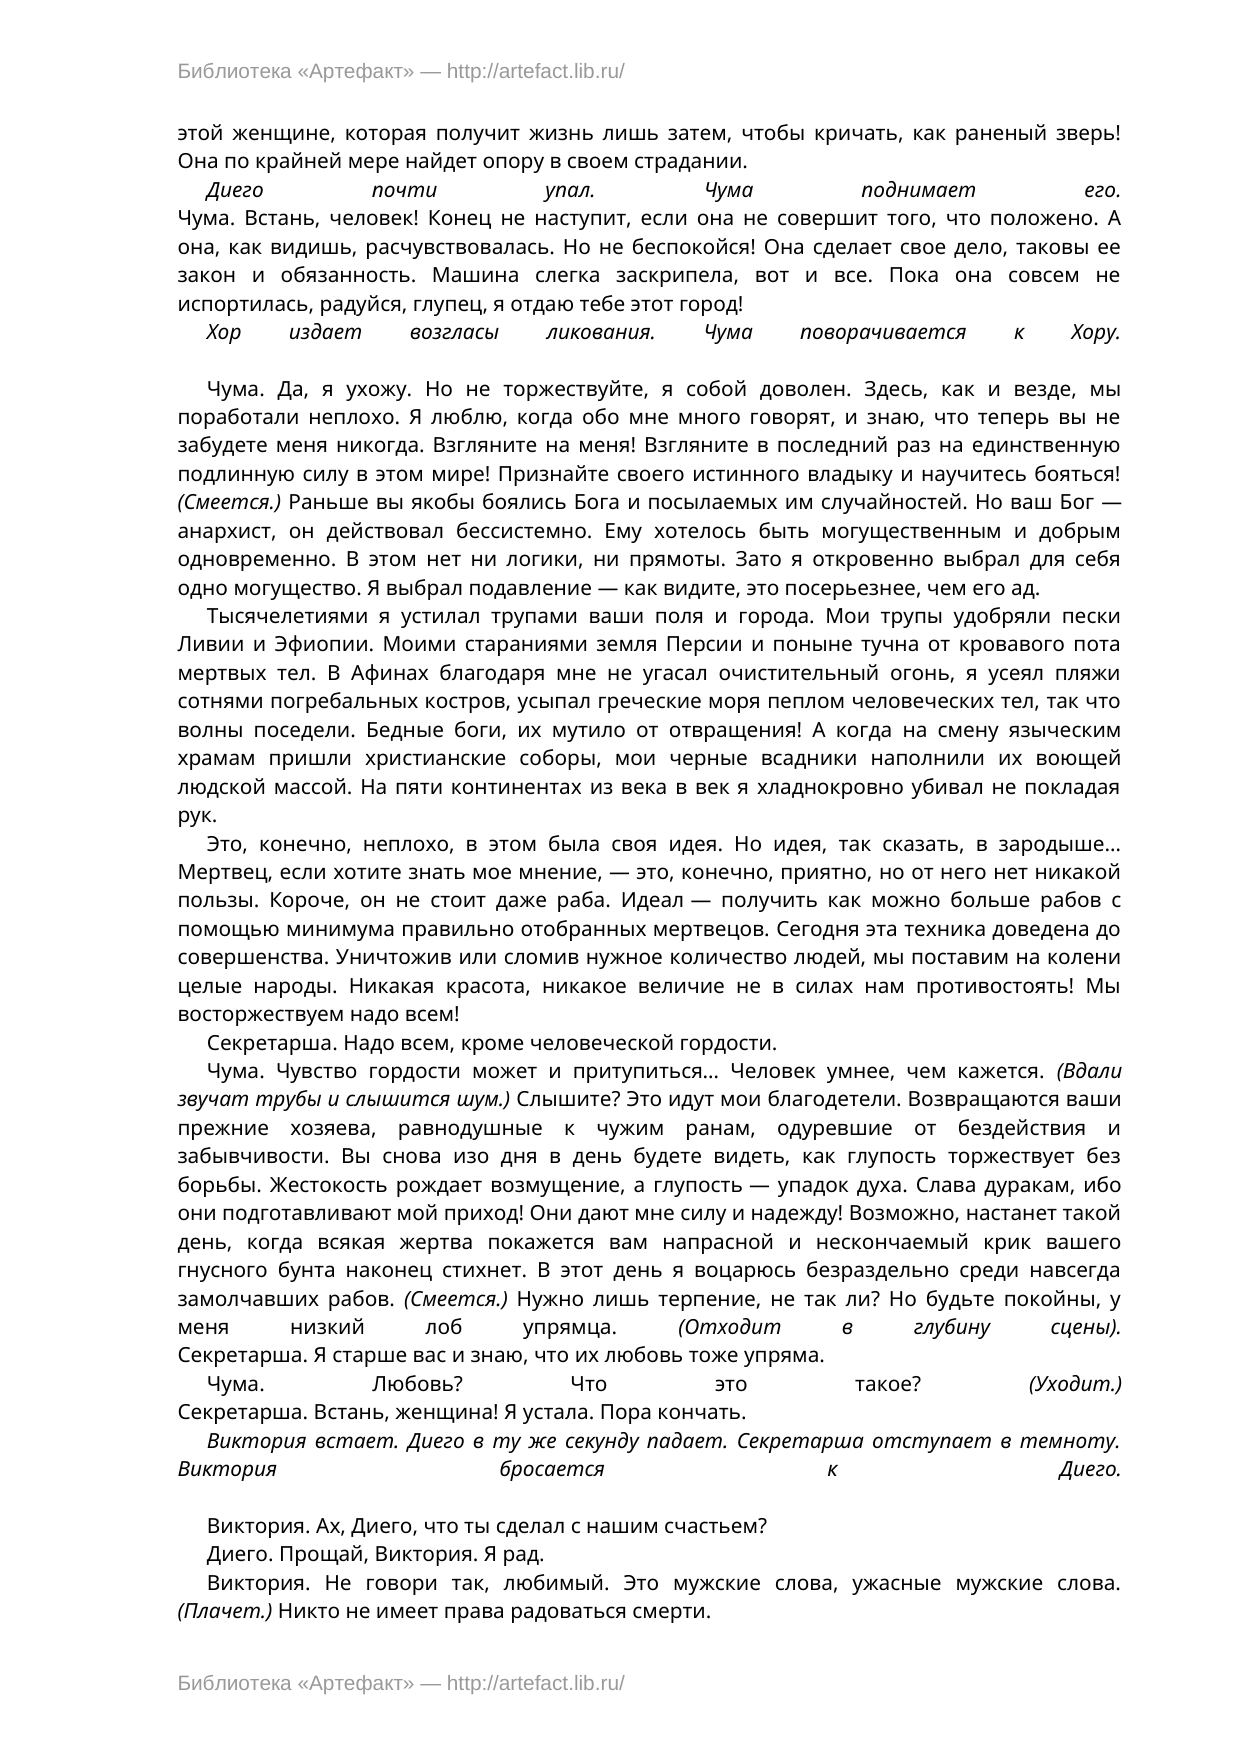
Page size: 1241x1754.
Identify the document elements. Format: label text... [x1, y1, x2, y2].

text Чума. Любовь? Что это такое? (Уходит.) Секретарша. Встань, женщина! Я устала. Пора кончать. [177, 1369, 1122, 1426]
text Секретарша. Надо всем, кроме человеческой гордости. [177, 1028, 1122, 1056]
text Чума. Чувство гордости может и притупиться… Человек умнее, чем кажется. (Вдали звучат трубы и слышится шум.) Слышите? Это идут мои благодетели. Возвращаются ваши прежние хозяева, равнодушные к чужим ранам, одуревшие от бездействия и забывчивости. Вы снова изо дня в день будете видеть, как глупость торжествует без борьбы. Жестокость рождает возмущение, а глупость — упадок духа. Слава дуракам, ибо они подготавливают мой приход! Они дают мне силу и надежду! Возможно, настанет такой день, когда всякая жертва покажется вам напрасной и нескончаемый крик вашего гнусного бунта наконец стихнет. В этот день я воцарюсь безраздельно среди навсегда замолчавших рабов. (Смеется.) Нужно лишь терпение, не так ли? Но будьте покойны, у меня низкий лоб упрямца. (Отходит в глубину сцены). Секретарша. Я старше вас и знаю, что их любовь тоже упряма. [177, 1056, 1122, 1369]
text Это, конечно, неплохо, в этом была своя идея. Но идея, так сказать, в зародыше… Мертвец, если хотите знать мое мнение, — это, конечно, приятно, но от него нет никакой пользы. Короче, он не стоит даже раба. Идеал — получить как можно больше рабов с помощью минимума правильно отобранных мертвецов. Сегодня эта техника доведена до совершенства. Уничтожив или сломив нужное количество людей, мы поставим на колени целые народы. Никакая красота, никакое величие не в силах нам противостоять! Мы восторжествуем надо всем! [177, 829, 1122, 1028]
text Диего почти упал. Чума поднимает его. Чума. Встань, человек! Конец не наступит, если она не совершит того, что положено. А она, как видишь, расчувствовалась. Но не беспокойся! Она сделает свое дело, таковы ее закон и обязанность. Машина слегка заскрипела, вот и все. Пока она совсем не испортилась, радуйся, глупец, я отдаю тебе этот город! [177, 175, 1122, 317]
text Чума. Да, я ухожу. Но не торжествуйте, я собой доволен. Здесь, как и везде, мы поработали неплохо. Я люблю, когда обо мне много говорят, и знаю, что теперь вы не забудете меня никогда. Взгляните на меня! Взгляните в последний раз на единственную подлинную силу в этом мире! Признайте своего истинного владыку и научитесь бояться! (Смеется.) Раньше вы якобы боялись Бога и посылаемых им случайностей. Но ваш Бог — анархист, он действовал бессистемно. Ему хотелось быть могущественным и добрым одновременно. В этом нет ни логики, ни прямоты. Зато я откровенно выбрал для себя одно могущество. Я выбрал подавление — как видите, это посерьезнее, чем его ад. [177, 374, 1122, 601]
text Тысячелетиями я устилал трупами ваши поля и города. Мои трупы удобряли пески Ливии и Эфиопии. Моими стараниями земля Персии и поныне тучна от кровавого пота мертвых тел. В Афинах благодаря мне не угасал очистительный огонь, я усеял пляжи сотнями погребальных костров, усыпал греческие моря пеплом человеческих тел, так что волны поседели. Бедные боги, их мутило от отвращения! А когда на смену языческим храмам пришли христианские соборы, мои черные всадники наполнили их воющей людской массой. На пяти континентах из века в век я хладнокровно убивал не покладая рук. [177, 601, 1122, 829]
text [177, 118, 1122, 175]
text Хор издает возгласы ликования. Чума поворачивается к Хору. [177, 317, 1122, 374]
text Виктория. Ах, Диего, что ты сделал с нашим счастьем? [177, 1511, 1122, 1539]
text Диего. Прощай, Виктория. Я рад. [177, 1539, 1122, 1568]
text Виктория встает. Диего в ту же секунду падает. Секретарша отступает в темноту. Виктория бросается к Диего. [177, 1426, 1122, 1511]
text Виктория. Не говори так, любимый. Это мужские слова, ужасные мужские слова. (Плачет.) Никто не имеет права радоваться смерти. [177, 1568, 1122, 1624]
